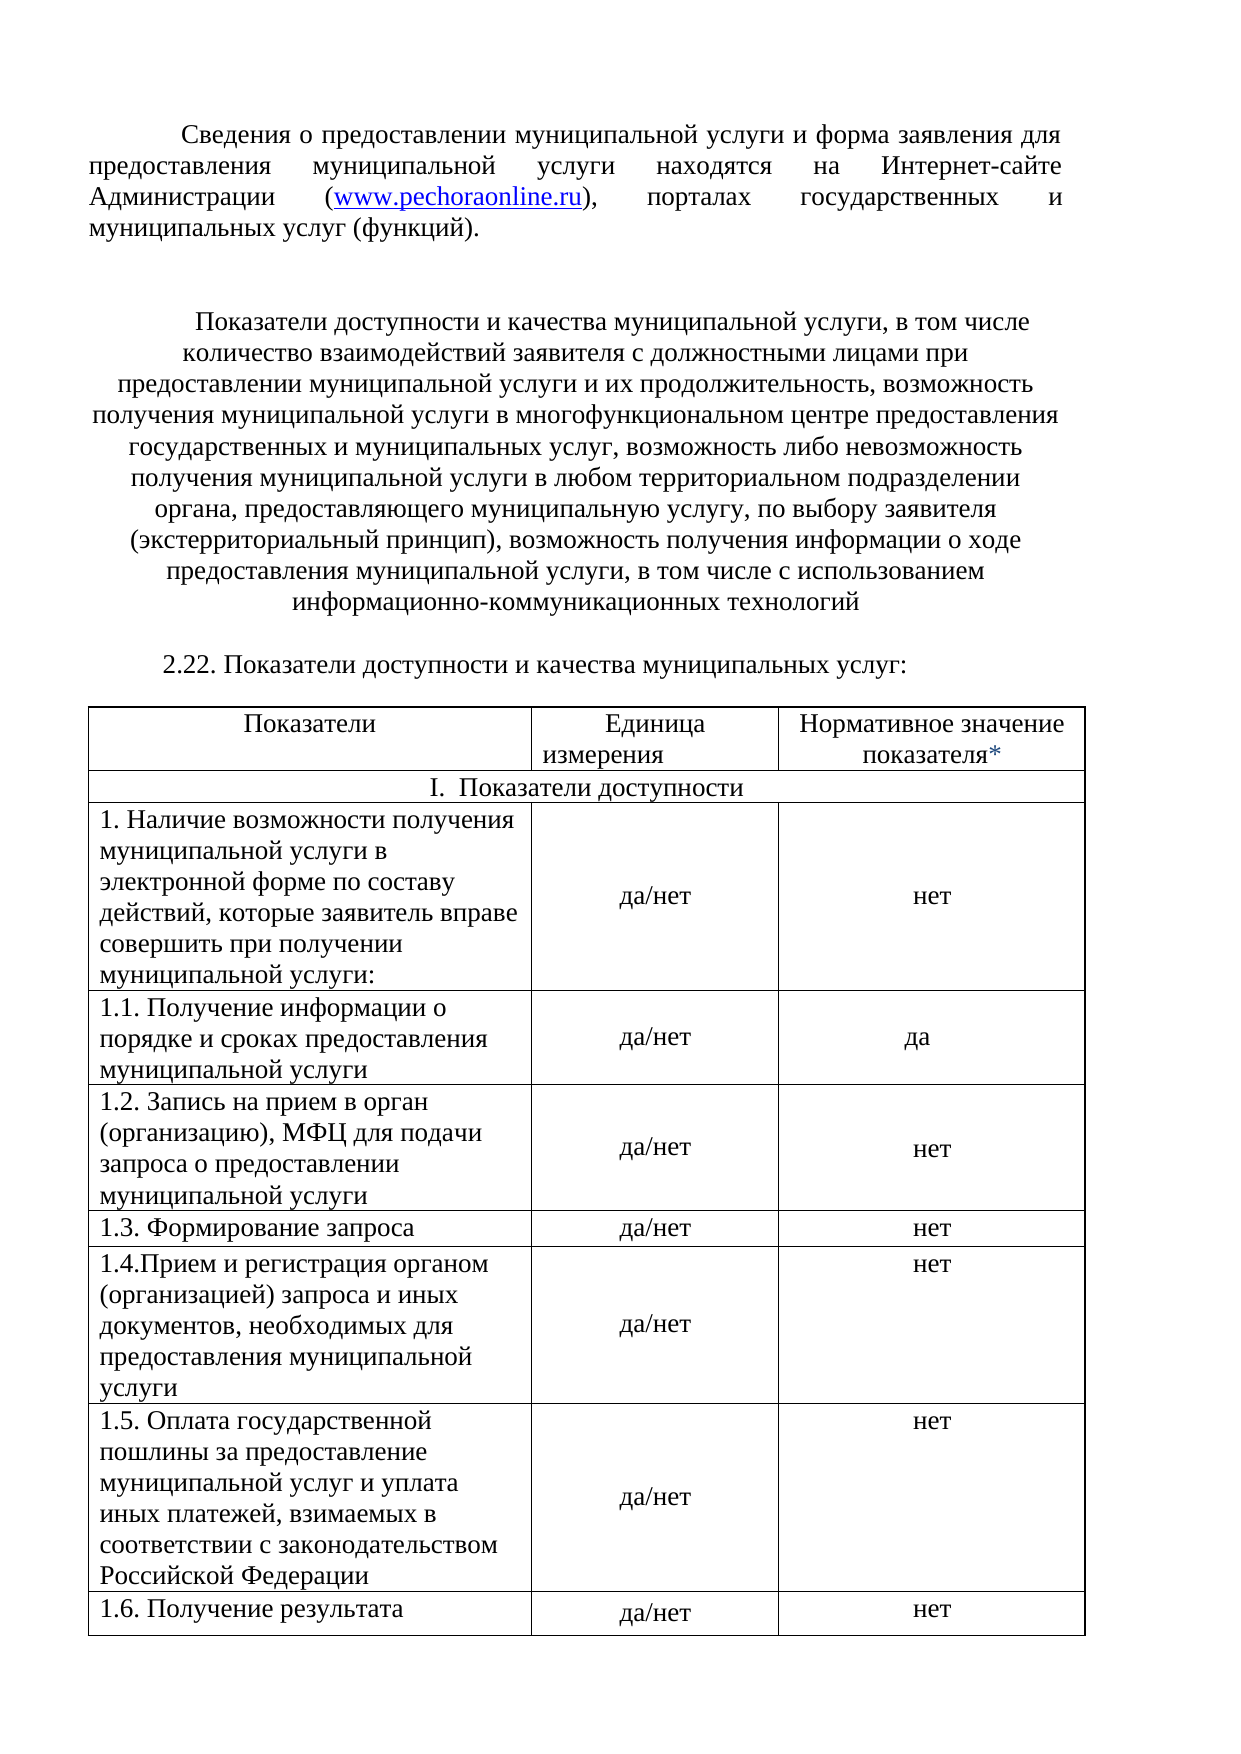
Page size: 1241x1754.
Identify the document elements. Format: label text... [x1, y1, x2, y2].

table_cell нет [779, 1247, 1084, 1403]
table_cell нет [779, 1592, 1084, 1635]
text Сведения о предоставлении муниципальной услуги и форма заявления для предоставления муниципальной услуги находятся на Интернет-сайте Администрации (www.pechoraonline.ru), порталах государственных и муниципальных услуг (функций). [88, 118, 1063, 243]
table_header Нормативное значение показателя* [779, 708, 1084, 770]
table_cell да/нет [532, 1592, 778, 1635]
table_cell да/нет [532, 1247, 778, 1403]
table_cell 1. Наличие возможности получения муниципальной услуги в электронной форме по составу действий, которые заявитель вправе совершить при получении муниципальной услуги: [89, 803, 531, 990]
table_header Показатели [89, 708, 531, 770]
table_cell да [779, 991, 1084, 1084]
table_header Единица измерения [532, 708, 778, 770]
table_cell да/нет [532, 1404, 778, 1591]
text Показатели доступности и качества муниципальной услуги, в том числе количество взаимодействий заявителя с должностными лицами при предоставлении муниципальной услуги и их продолжительность, возможность получения муниципальной услуги в многофункциональном центре предоставления государственных и муниципальных услуг, возможность либо невозможность получения муниципальной услуги в любом территориальном подразделении органа, предоставляющего муниципальную услугу, по выбору заявителя (экстерриториальный принцип), возможность получения информации о ходе предоставления муниципальной услуги, в том числе с использованием информационно-коммуникационных технологий [88, 305, 1063, 616]
table_cell 1.2. Запись на прием в орган (организацию), МФЦ для подачи запроса о предоставлении муниципальной услуги [89, 1085, 531, 1210]
table_cell нет [779, 1085, 1084, 1210]
text 2.22. Показатели доступности и качества муниципальных услуг: [88, 648, 1063, 681]
table_cell 1.1. Получение информации о порядке и сроках предоставления муниципальной услуги [89, 991, 531, 1084]
table_cell 1.5. Оплата государственной пошлины за предоставление муниципальной услуг и уплата иных платежей, взимаемых в соответствии с законодательством Российской Федерации [89, 1404, 531, 1591]
table_cell нет [779, 803, 1084, 990]
table_cell да/нет [532, 803, 778, 990]
table_cell да/нет [532, 1085, 778, 1210]
table_cell да/нет [532, 1211, 778, 1246]
table_cell I. Показатели доступности [89, 771, 1084, 802]
table_cell 1.4.Прием и регистрация органом (организацией) запроса и иных документов, необходимых для предоставления муниципальной услуги [89, 1247, 531, 1403]
table_cell нет [779, 1404, 1084, 1591]
table_cell да/нет [532, 991, 778, 1084]
table_cell 1.3. Формирование запроса [89, 1211, 531, 1246]
table_cell нет [779, 1211, 1084, 1246]
table_cell 1.6. Получение результата предоставления муниципальной услуги [89, 1592, 531, 1635]
